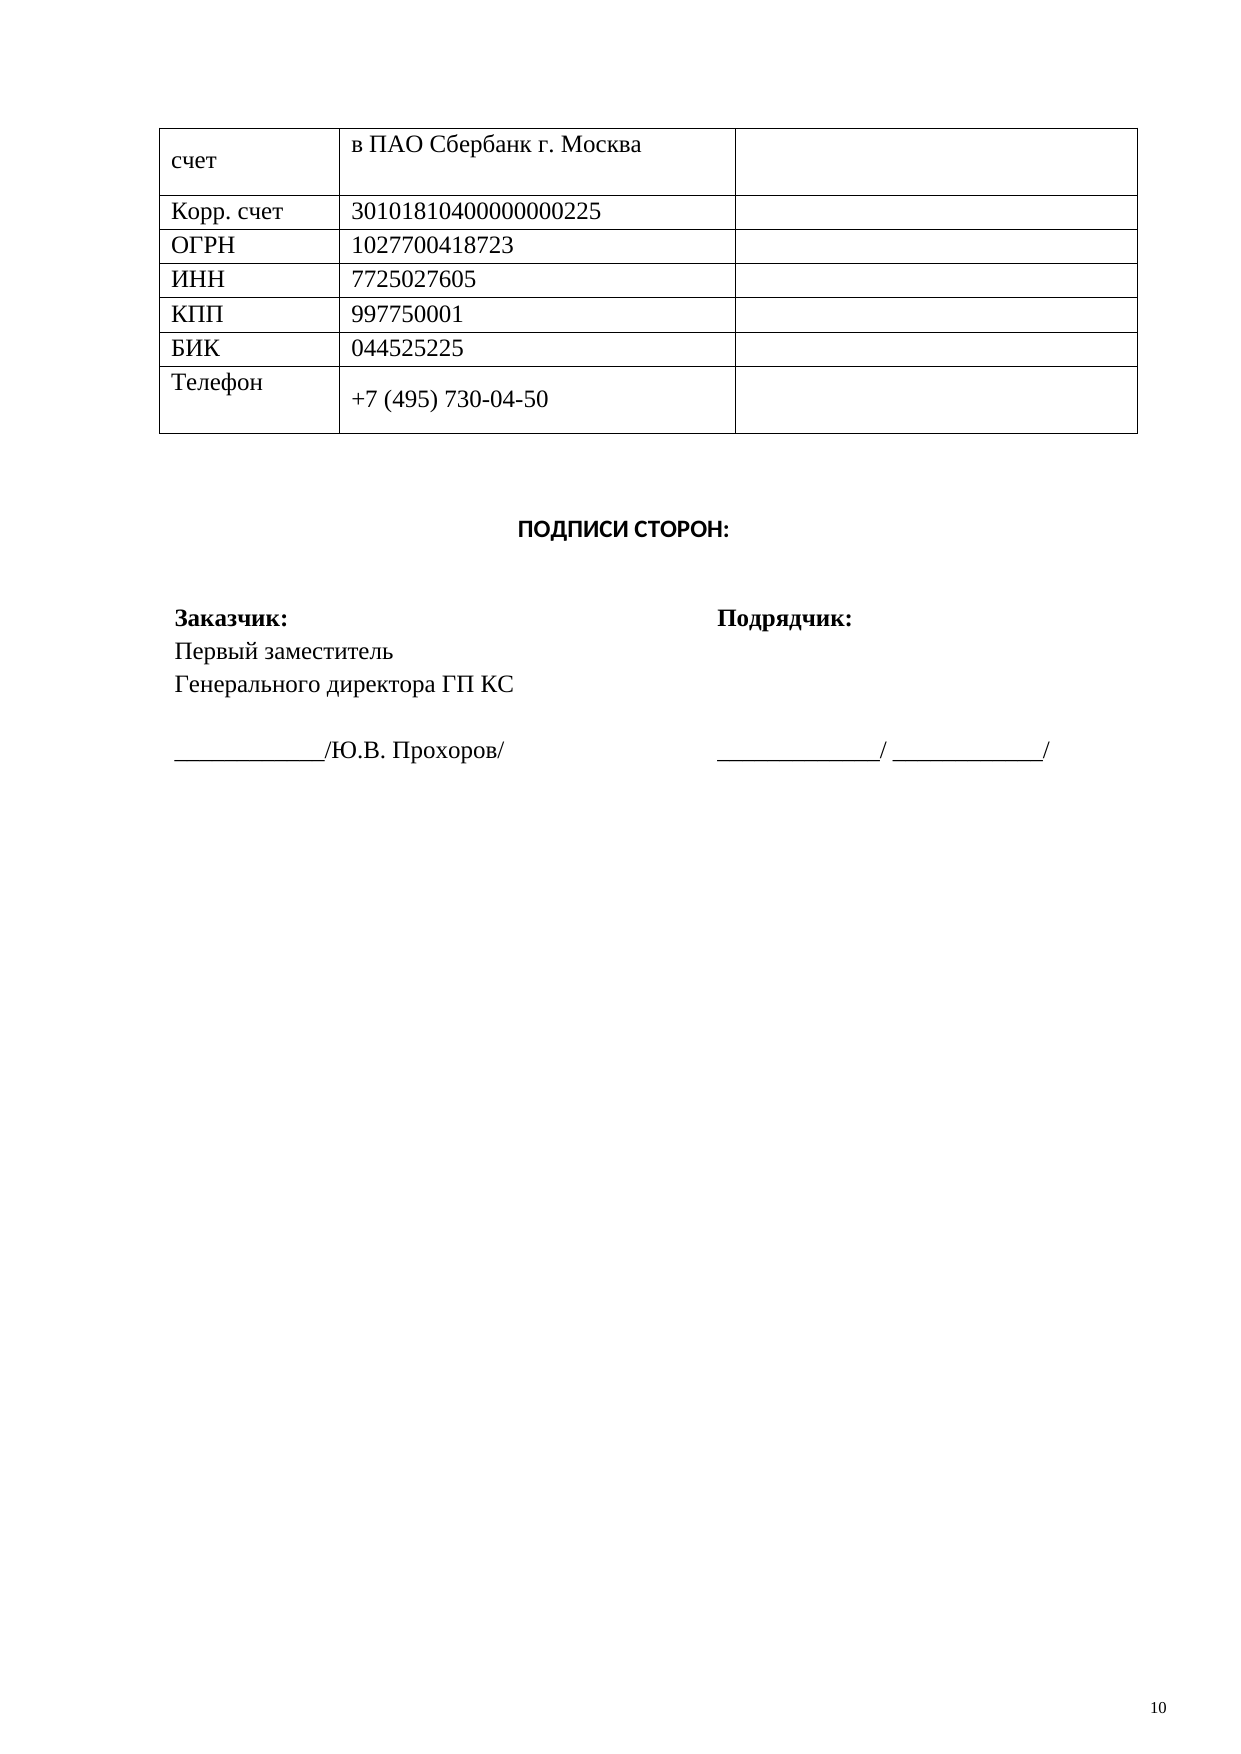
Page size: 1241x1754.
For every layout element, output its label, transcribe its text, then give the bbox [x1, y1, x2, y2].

table_cell +7 (495) 730-04-50 [340, 367, 735, 433]
table_cell [736, 298, 1137, 332]
table_cell [736, 333, 1137, 366]
table_header Заказчик: Первый заместитель Генерального директора ГП КС ____________/Ю.В. Прохоров/ [164, 603, 706, 834]
table_cell Корр. счет [160, 196, 339, 229]
table_cell БИК [160, 333, 339, 366]
table_cell 044525225 [340, 333, 735, 366]
table_cell 997750001 [340, 298, 735, 332]
table_cell [736, 367, 1137, 433]
table_cell Расчетный счет [160, 129, 339, 195]
table_cell КПП [160, 298, 339, 332]
table_cell 7725027605 [340, 264, 735, 297]
table_cell 1027700418723 [340, 230, 735, 263]
table_cell [736, 264, 1137, 297]
table_cell ИНН [160, 264, 339, 297]
table_header Подрядчик: _____________/ ____________/ [706, 603, 1240, 834]
table_cell Телефон [160, 367, 339, 433]
table_cell [736, 129, 1137, 195]
text ПОДПИСИ СТОРОН: [118, 513, 1129, 543]
table_cell [736, 230, 1137, 263]
table_cell ОГРН [160, 230, 339, 263]
table_cell 30101810400000000225 [340, 196, 735, 229]
table_cell [736, 196, 1137, 229]
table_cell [340, 129, 735, 195]
